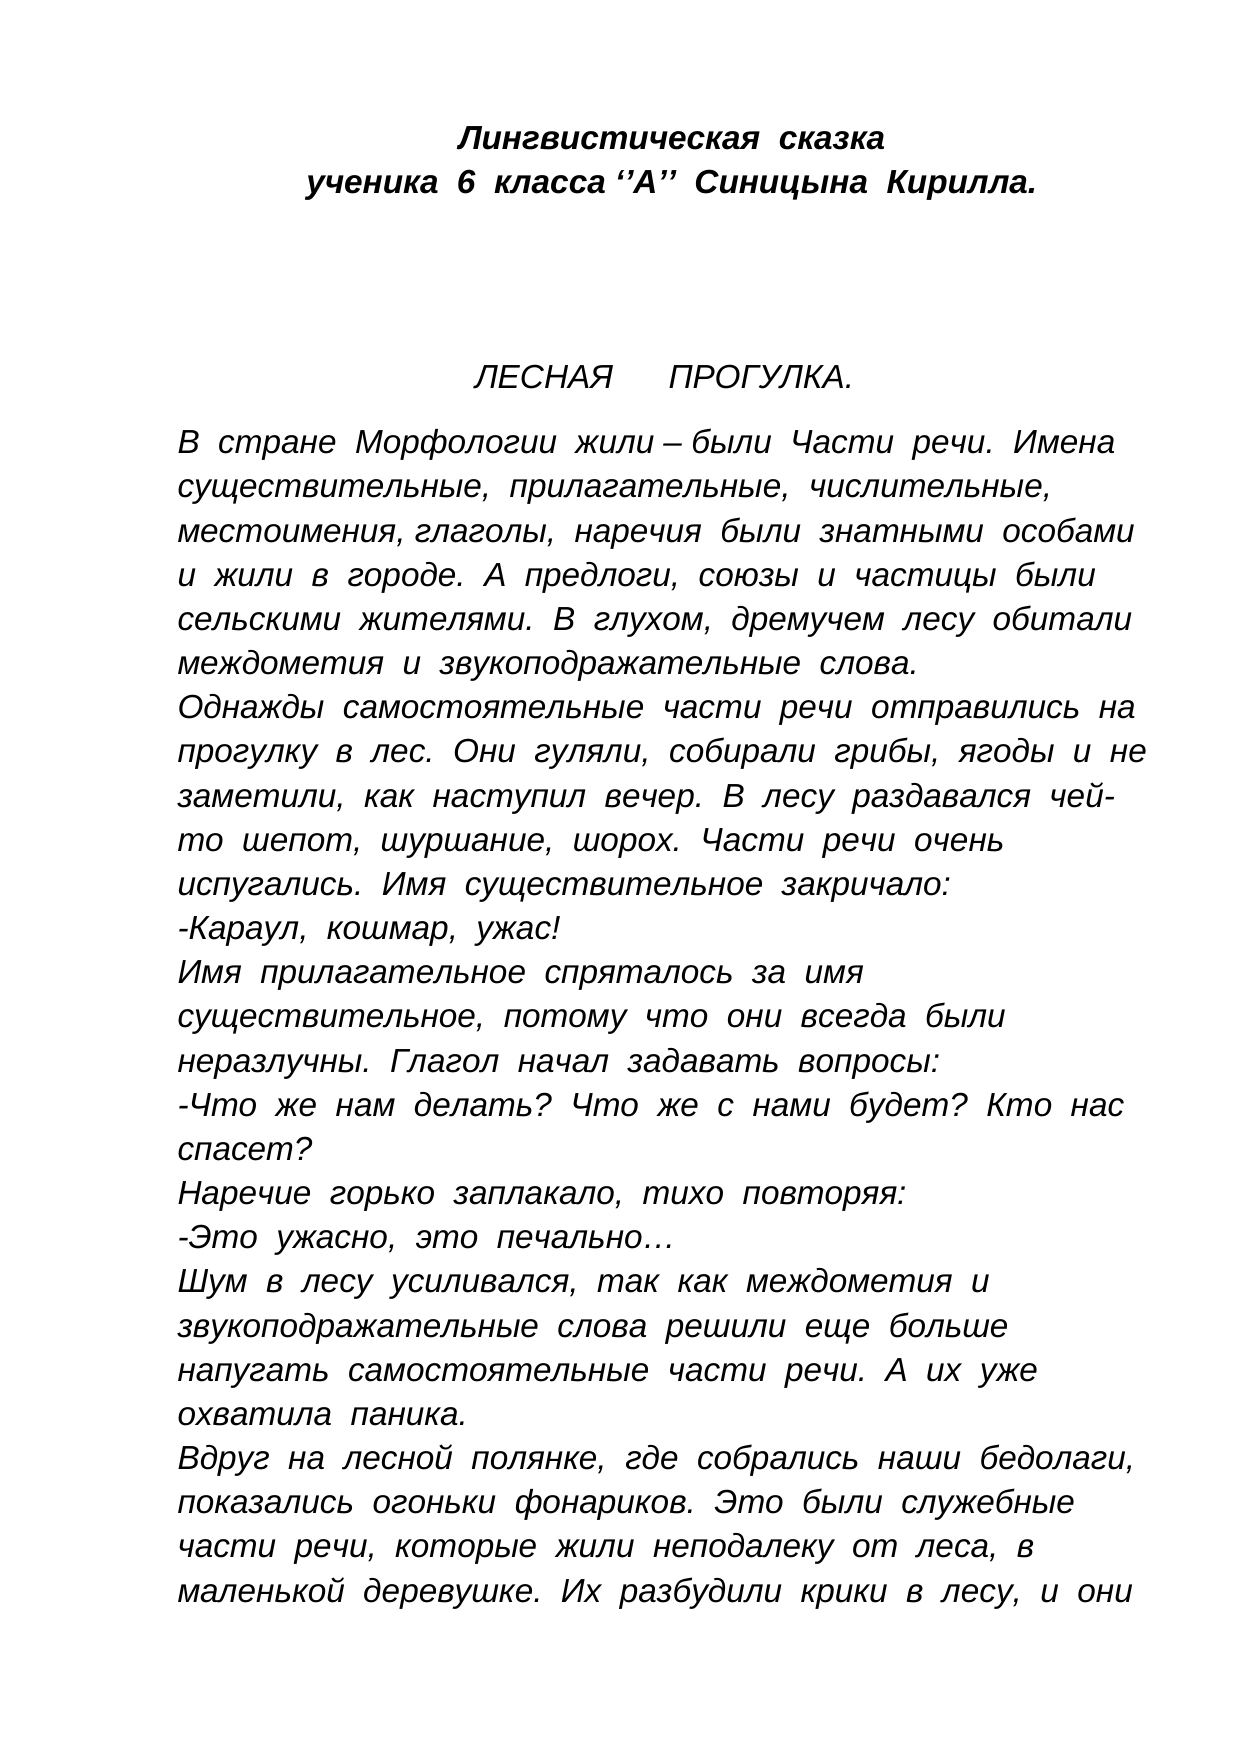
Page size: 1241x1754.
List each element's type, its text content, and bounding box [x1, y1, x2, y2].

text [177, 422, 1152, 1609]
text ЛЕСНАЯ ПРОГУЛКА. [177, 357, 1152, 396]
text Лингвистическая сказка ученика 6 класса ‘’А’’ Синицына Кирилла. [192, 118, 1152, 201]
